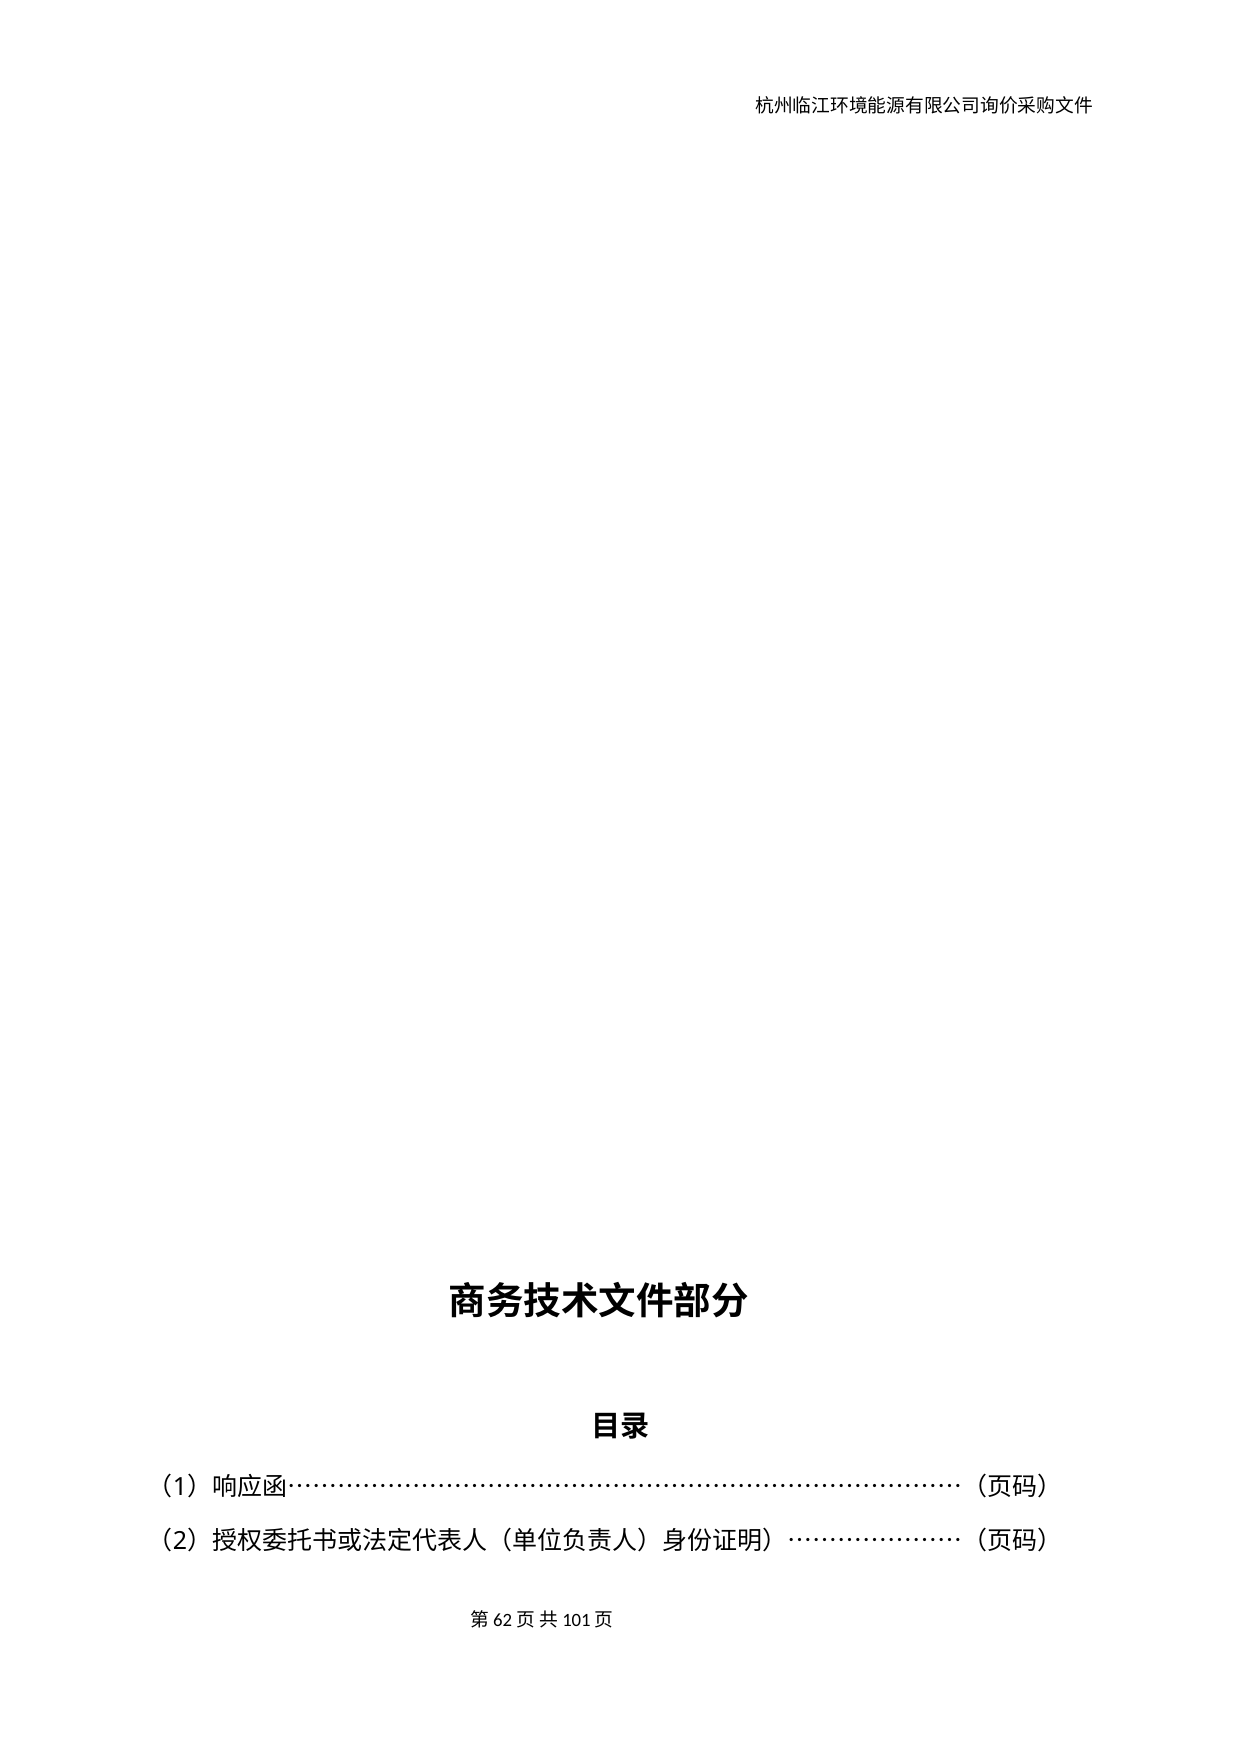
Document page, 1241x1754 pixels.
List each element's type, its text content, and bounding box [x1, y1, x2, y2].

text 商务技术文件部分 [148, 1271, 1049, 1325]
text （1）响应函………………………………………………………………………（页码） [148, 1466, 1092, 1503]
text 目录 [148, 1403, 1092, 1445]
text （2）授权委托书或法定代表人（单位负责人）身份证明）…………………（页码） [148, 1521, 1092, 1557]
